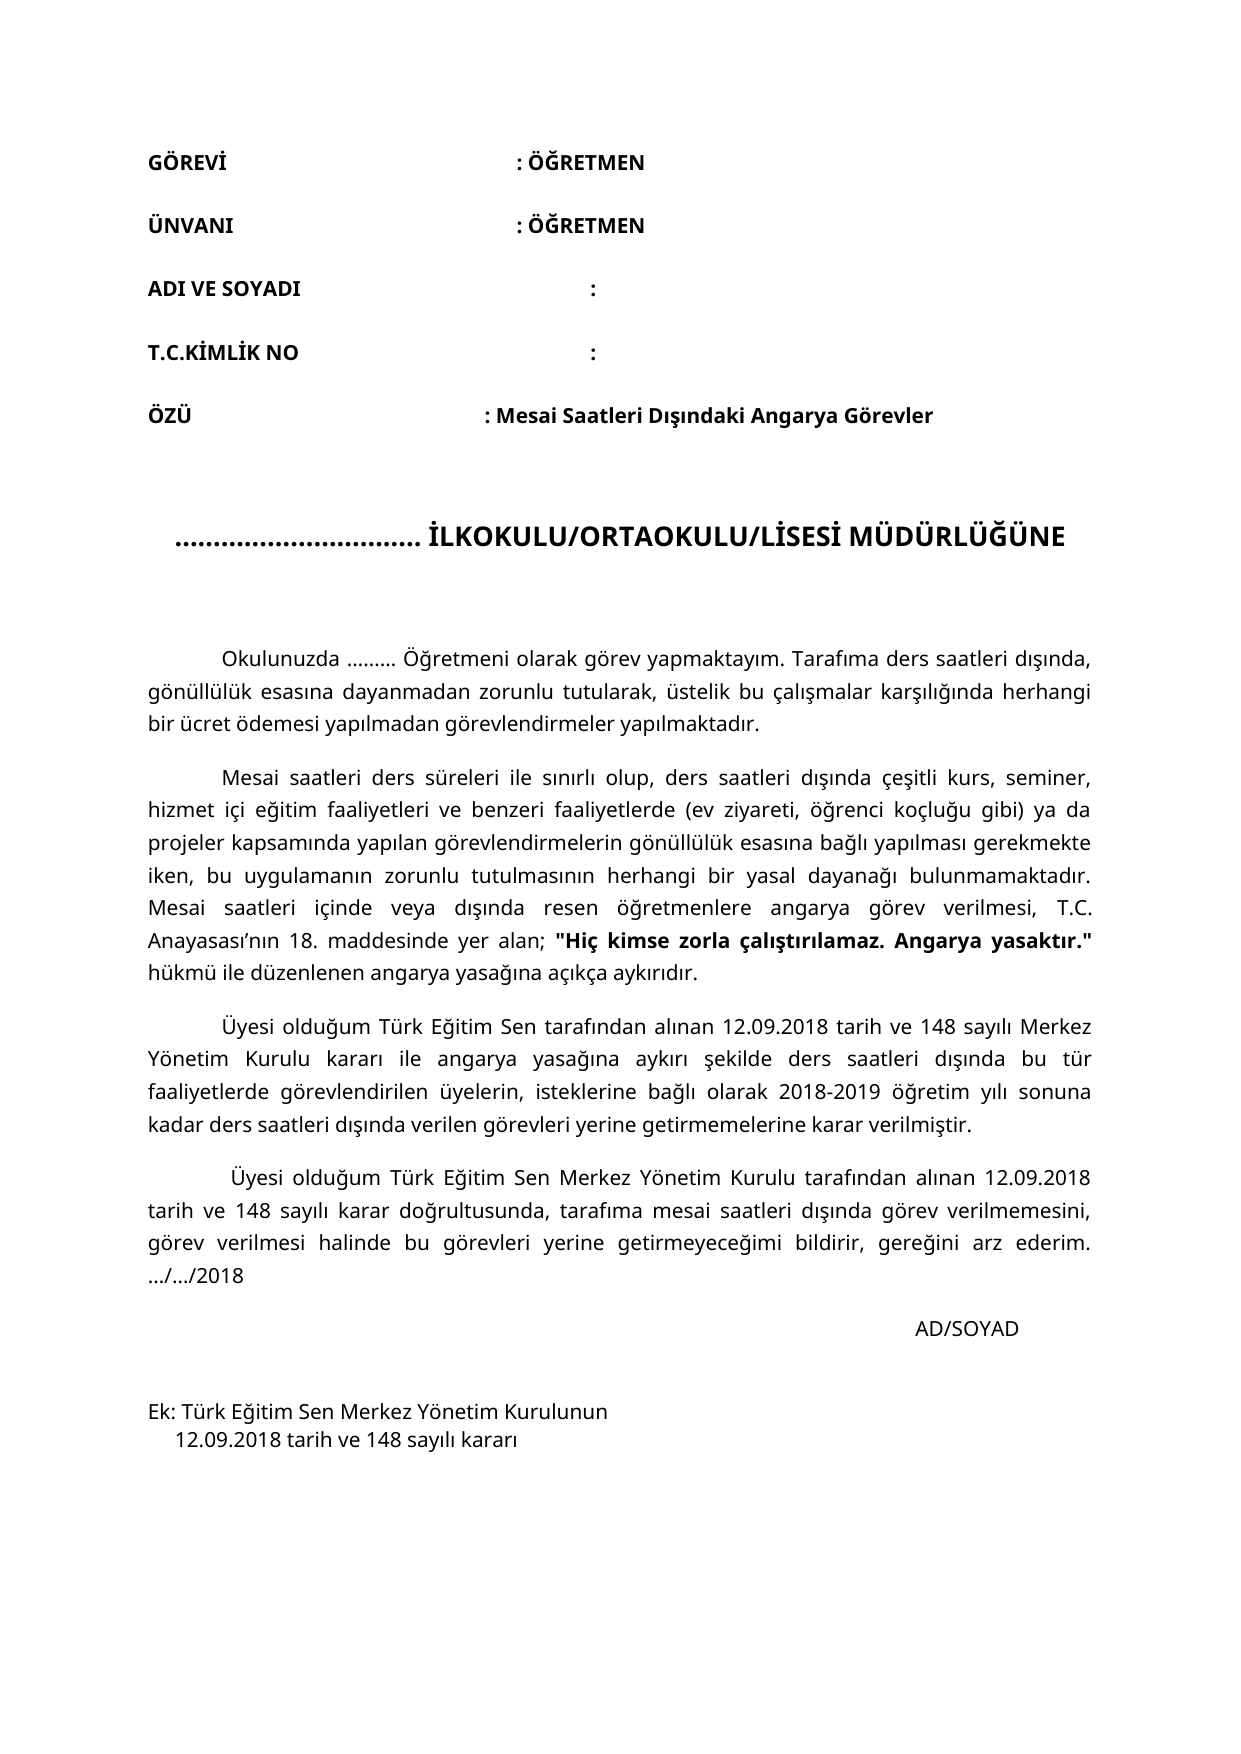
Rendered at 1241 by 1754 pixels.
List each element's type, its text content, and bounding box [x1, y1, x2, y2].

text Ek: Türk Eğitim Sen Merkez Yönetim Kurulunun [148, 1397, 1093, 1425]
text Üyesi olduğum Türk Eğitim Sen Merkez Yönetim Kurulu tarafından alınan 12.09.2018 tarih ve 148 sayılı karar doğrultusunda, tarafıma mesai saatleri dışında görev verilmemesini, görev verilmesi halinde bu görevleri yerine getirmeyeceğimi bildirir, gereğini arz ederim. …/…/2018 [148, 1163, 1093, 1289]
text ÜNVANI : ÖĞRETMEN [148, 211, 1093, 239]
text ………………………….. İLKOKULU/ORTAOKULU/LİSESİ MÜDÜRLÜĞÜNE [148, 518, 1093, 555]
text AD/SOYAD [148, 1314, 1093, 1343]
text Mesai saatleri ders süreleri ile sınırlı olup, ders saatleri dışında çeşitli kurs, seminer, hizmet içi eğitim faaliyetleri ve benzeri faaliyetlerde (ev ziyareti, öğrenci koçluğu gibi) ya da projeler kapsamında yapılan görevlendirmelerin gönüllülük esasına bağlı yapılması gerekmekte iken, bu uygulamanın zorunlu tutulmasının herhangi bir yasal dayanağı bulunmamaktadır. Mesai saatleri içinde veya dışında resen öğretmenlere angarya görev verilmesi, T.C. Anayasası’nın 18. maddesinde yer alan; "Hiç kimse zorla çalıştırılamaz. Angarya yasaktır." hükmü ile düzenlenen angarya yasağına açıkça aykırıdır. [148, 763, 1093, 987]
text T.C.KİMLİK NO : [148, 338, 1093, 366]
text ADI VE SOYADI : [148, 274, 1093, 303]
text Okulunuzda ……… Öğretmeni olarak görev yapmaktayım. Tarafıma ders saatleri dışında, gönüllülük esasına dayanmadan zorunlu tutularak, üstelik bu çalışmalar karşılığında herhangi bir ücret ödemesi yapılmadan görevlendirmeler yapılmaktadır. [148, 644, 1093, 738]
text Üyesi olduğum Türk Eğitim Sen tarafından alınan 12.09.2018 tarih ve 148 sayılı Merkez Yönetim Kurulu kararı ile angarya yasağına aykırı şekilde ders saatleri dışında bu tür faaliyetlerde görevlendirilen üyelerin, isteklerine bağlı olarak 2018-2019 öğretim yılı sonuna kadar ders saatleri dışında verilen görevleri yerine getirmemelerine karar verilmiştir. [148, 1012, 1093, 1138]
text 12.09.2018 tarih ve 148 sayılı kararı [148, 1425, 1093, 1454]
text GÖREVİ : ÖĞRETMEN [148, 148, 1093, 176]
text ÖZÜ : Mesai Saatleri Dışındaki Angarya Görevler [148, 401, 1093, 430]
